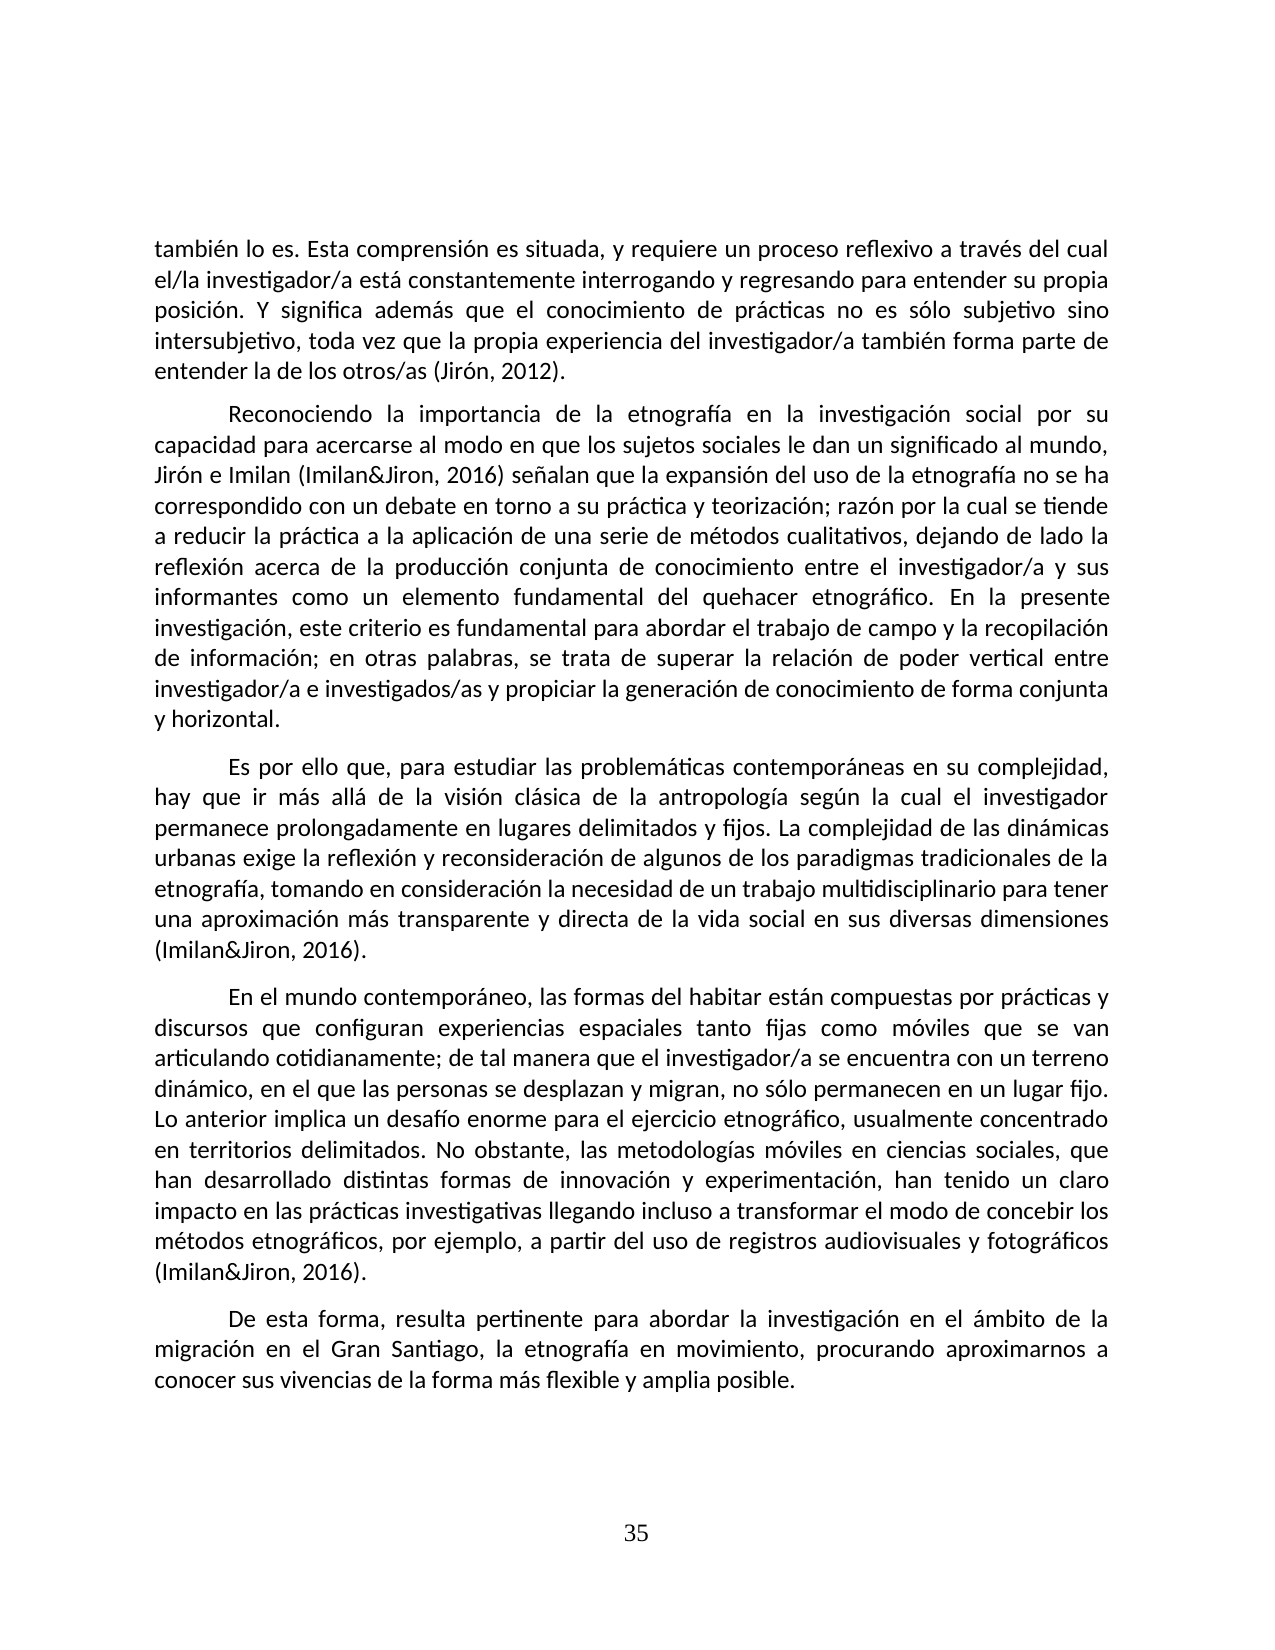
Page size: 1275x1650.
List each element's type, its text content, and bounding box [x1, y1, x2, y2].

text Es por ello que, para estudiar las problemáticas contemporáneas en su complejidad, hay que ir más allá de la visión clásica de la antropología según la cual el investigador permanece prolongadamente en lugares delimitados y fijos. La complejidad de las dinámicas urbanas exige la reflexión y reconsideración de algunos de los paradigmas tradicionales de la etnografía, tomando en consideración la necesidad de un trabajo multidisciplinario para tener una aproximación más transparente y directa de la vida social en sus diversas dimensiones. [154, 751, 1110, 964]
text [154, 233, 1110, 386]
text En el mundo contemporáneo, las formas del habitar están compuestas por prácticas y discursos que configuran experiencias espaciales tanto fijas como móviles que se van articulando cotidianamente; de tal manera que el investigador/a se encuentra con un terreno dinámico, en el que las personas se desplazan y migran, no sólo permanecen en un lugar fijo. Lo anterior implica un desafío enorme para el ejercicio etnográfico, usualmente concentrado en territorios delimitados. No obstante, las metodologías móviles en ciencias sociales, que han desarrollado distintas formas de innovación y experimentación, han tenido un claro impacto en las prácticas investigativas llegando incluso a transformar el modo de concebir los métodos etnográficos, por ejemplo, a partir del uso de registros audiovisuales y fotográficos. [154, 981, 1110, 1286]
text De esta forma, resulta pertinente para abordar la investigación en el ámbito de la migración en el Gran Santiago, la etnografía en movimiento, procurando aproximarnos a conocer sus vivencias de la forma más flexible y amplia posible. [154, 1303, 1110, 1394]
text Reconociendo la importancia de la etnografía en la investigación social por su capacidad para acercarse al modo en que los sujetos sociales le dan un significado al mundo, Jirón e Imilan señalan que la expansión del uso de la etnografía no se ha correspondido con un debate en torno a su práctica y teorización; razón por la cual se tiende a reducir la práctica a la aplicación de una serie de métodos cualitativos, dejando de lado la reflexión acerca de la producción conjunta de conocimiento entre el investigador/a y sus informantes como un elemento fundamental del quehacer etnográfico. En la presente investigación, este criterio es fundamental para abordar el trabajo de campo y la recopilación de información; en otras palabras, se trata de superar la relación de poder vertical entre investigador/a e investigados/as y propiciar la generación de conocimiento de forma conjunta y horizontal. [154, 398, 1110, 734]
